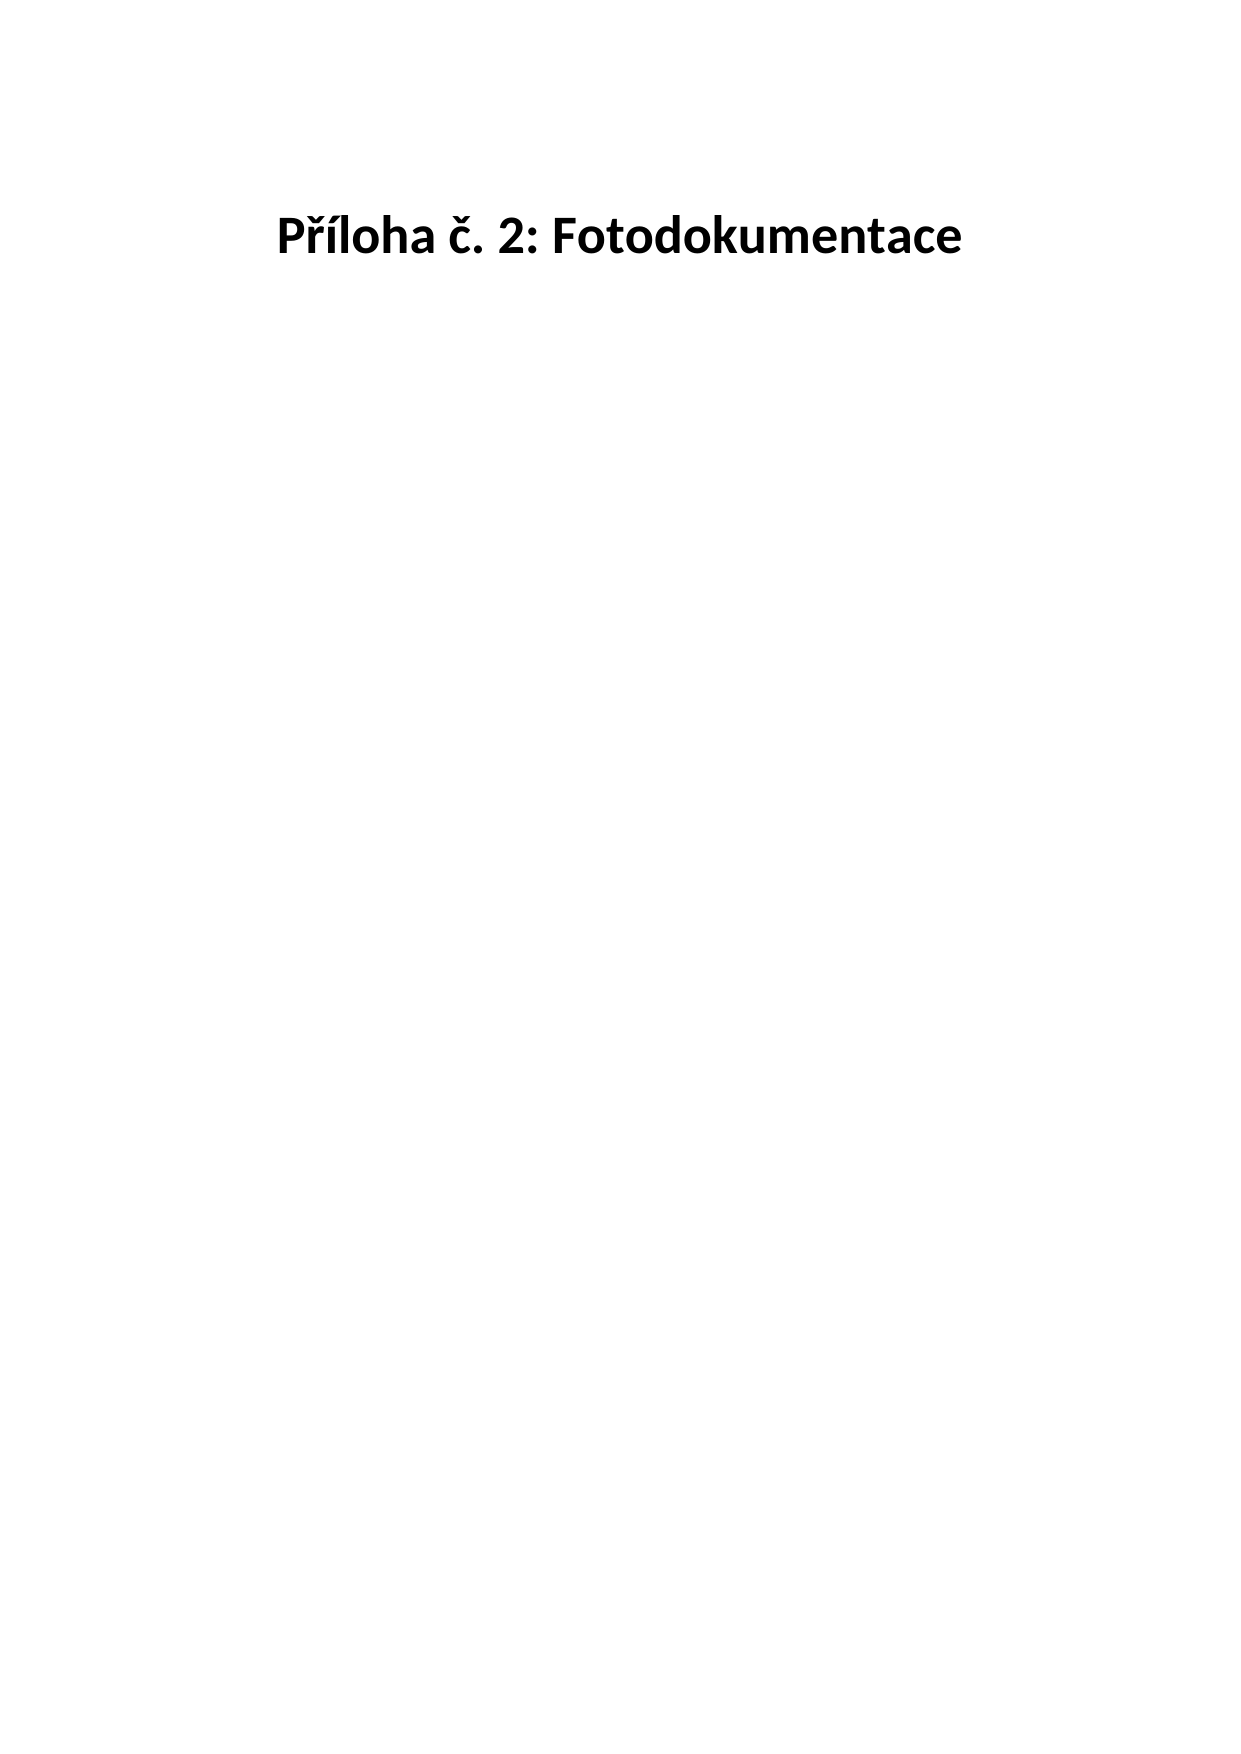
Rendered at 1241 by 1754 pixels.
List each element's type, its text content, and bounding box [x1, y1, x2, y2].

text Příloha č. 2: Fotodokumentace [148, 201, 1093, 267]
